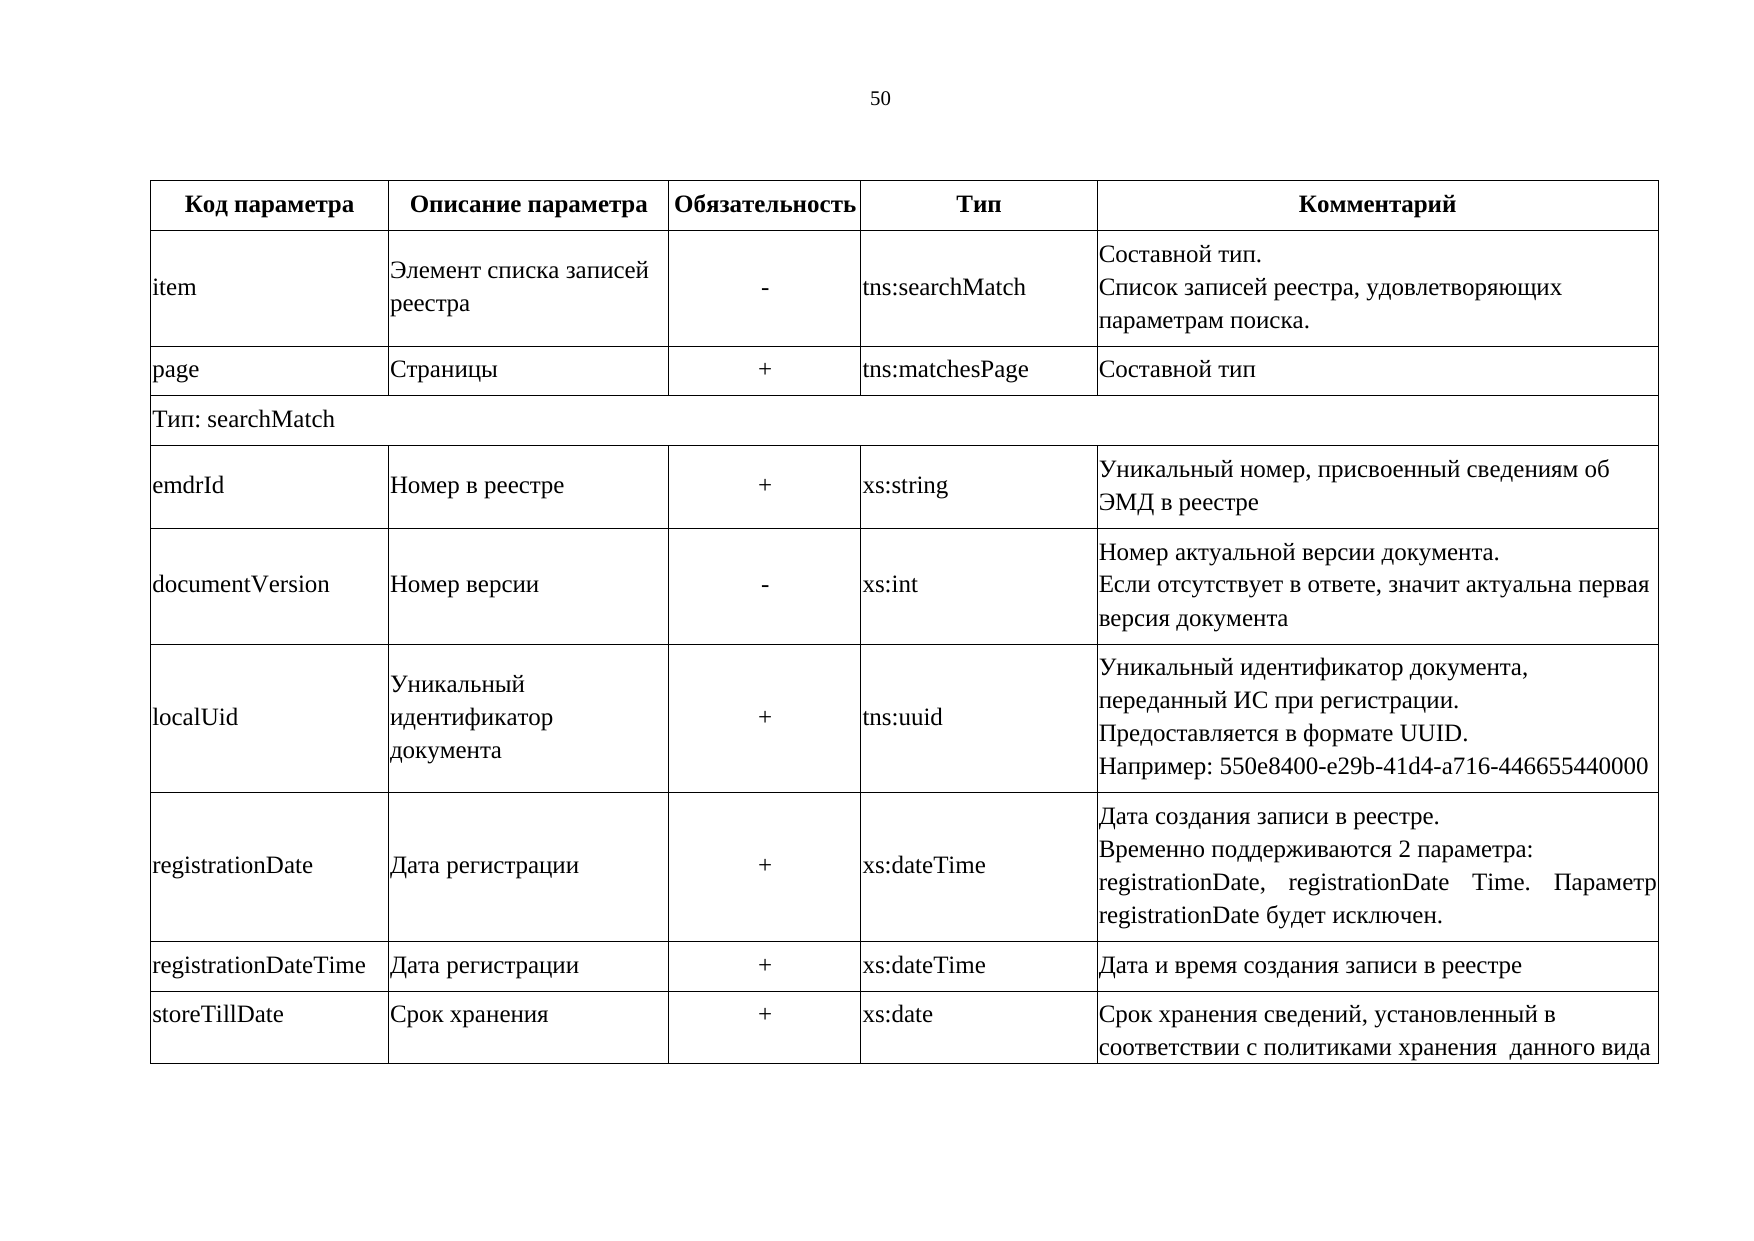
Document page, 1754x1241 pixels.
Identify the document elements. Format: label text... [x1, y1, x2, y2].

table_cell Дата регистрации [389, 942, 668, 991]
table_cell - [669, 529, 860, 643]
table_cell Номер версии [389, 529, 668, 643]
table_cell xs:dateTime [861, 942, 1097, 991]
table_cell emdrId [151, 446, 388, 528]
table_cell registrationDateTime [151, 942, 388, 991]
table_cell xs:date [861, 992, 1097, 1063]
table_cell xs:int [861, 529, 1097, 643]
table_header Тип [861, 181, 1097, 230]
table_cell Номер актуальной версии документа. Если отсутствует в ответе, значит актуальна первая версия документа [1098, 529, 1658, 643]
table_cell Страницы [389, 347, 668, 395]
table_cell Уникальный номер, присвоенный сведениям об ЭМД в реестре [1098, 446, 1658, 528]
table_cell Составной тип [1098, 347, 1658, 395]
table_header Код параметра [151, 181, 388, 230]
table_cell Дата создания записи в реестре. Временно поддерживаются 2 параметра: registrationDate, registrationDate Time. Параметр registrationDate будет исключен. [1098, 793, 1658, 941]
table_cell + [669, 446, 860, 528]
table_cell Элемент списка записей реестра [389, 231, 668, 346]
table_cell Срок хранения [389, 992, 668, 1063]
table_cell tns:matchesPage [861, 347, 1097, 395]
table_cell + [669, 645, 860, 792]
table_cell item [151, 231, 388, 346]
table_cell Номер в реестре [389, 446, 668, 528]
table_cell + [669, 942, 860, 991]
table_header Обязательность [669, 181, 860, 230]
table_cell localUid [151, 645, 388, 792]
table_cell + [669, 992, 860, 1063]
table_cell Дата регистрации [389, 793, 668, 941]
table_cell Дата и время создания записи в реестре [1098, 942, 1658, 991]
table_cell registrationDate [151, 793, 388, 941]
table_header Комментарий [1098, 181, 1658, 230]
table_cell - [669, 231, 860, 346]
table_cell documentVersion [151, 529, 388, 643]
table_cell page [151, 347, 388, 395]
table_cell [1098, 992, 1658, 1063]
table_cell xs:string [861, 446, 1097, 528]
table_cell tns:searchMatch [861, 231, 1097, 346]
table_cell storeTillDate [151, 992, 388, 1063]
table_cell tns:uuid [861, 645, 1097, 792]
table_cell Уникальный идентификатор документа, переданный ИС при регистрации. Предоставляется в формате UUID. Например: 550e8400-e29b-41d4-a716-446655440000 [1098, 645, 1658, 792]
table_cell + [669, 347, 860, 395]
table_header Описание параметра [389, 181, 668, 230]
table_cell xs:dateTime [861, 793, 1097, 941]
table_cell Составной тип. Список записей реестра, удовлетворяющих параметрам поиска. [1098, 231, 1658, 346]
table_cell Тип: searchMatch [151, 396, 1658, 445]
table_cell + [669, 793, 860, 941]
table_cell Уникальный идентификатор документа [389, 645, 668, 792]
